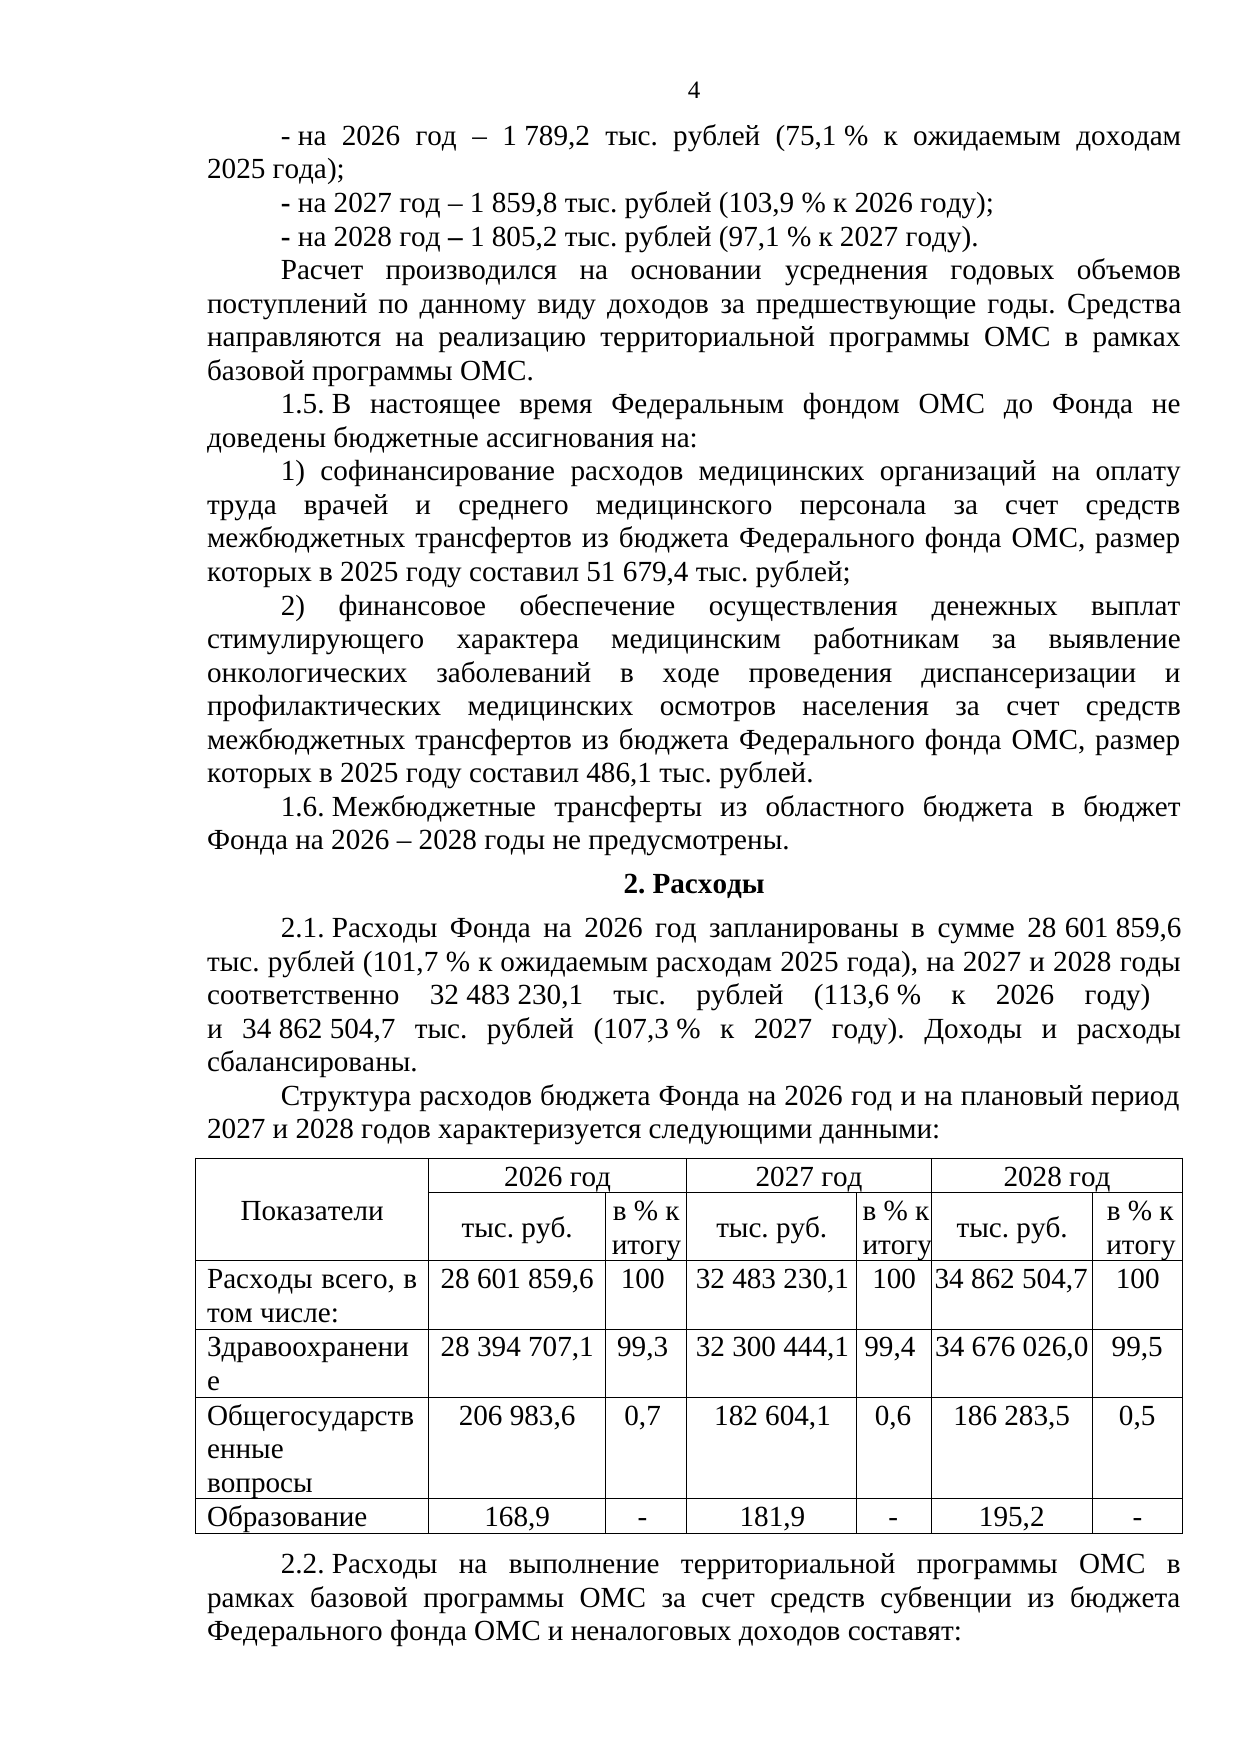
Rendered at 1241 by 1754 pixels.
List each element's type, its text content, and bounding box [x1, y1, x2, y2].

table_cell в % к итогу [857, 1193, 931, 1260]
table_cell Общегосударственные вопросы [196, 1398, 428, 1498]
table_cell 28 601 859,6 [429, 1261, 605, 1328]
table_cell в % к итогу [1093, 1193, 1182, 1260]
text 1.5. В настоящее время Федеральным фондом ОМС до Фонда не доведены бюджетные ассигнования на: [207, 386, 1181, 453]
table_header 2026 год [429, 1159, 686, 1192]
table_cell тыс. руб. [687, 1193, 856, 1260]
table_header Показатели [196, 1159, 428, 1260]
table_cell тыс. руб. [429, 1193, 605, 1260]
table_cell 181,9 [687, 1499, 856, 1533]
table_cell 100 [1093, 1261, 1182, 1328]
text - на 2026 год – 1 789,2 тыс. рублей (75,1 % к ожидаемым доходам 2025 года); [207, 118, 1181, 185]
table_cell 186 283,5 [932, 1398, 1092, 1498]
table_cell Образование [196, 1499, 428, 1533]
text - на 2027 год – 1 859,8 тыс. рублей (103,9 % к 2026 году); [207, 185, 1181, 219]
table_cell 206 983,6 [429, 1398, 605, 1498]
text 2.2. Расходы на выполнение территориальной программы ОМС в рамках базовой программы ОМС за счет средств субвенции из бюджета Федерального фонда ОМС и неналоговых доходов составят: [207, 1546, 1181, 1647]
table_cell 0,6 [857, 1398, 931, 1498]
text - на 2028 год – 1 805,2 тыс. рублей (97,1 % к 2027 году). [207, 219, 1181, 252]
table_cell - [1093, 1499, 1182, 1533]
text 1) софинансирование расходов медицинских организаций на оплату труда врачей и среднего медицинского персонала за счет средств межбюджетных трансфертов из бюджета Федерального фонда ОМС, размер которых в 2025 году составил 51 679,4 тыс. рублей; [207, 453, 1181, 588]
table_cell тыс. руб. [932, 1193, 1092, 1260]
table_cell 195,2 [932, 1499, 1092, 1533]
table_cell 168,9 [429, 1499, 605, 1533]
table_cell 99,4 [857, 1330, 931, 1397]
table_cell Здравоохранение [196, 1330, 428, 1397]
table_cell - [857, 1499, 931, 1533]
text 2. Расходы [207, 866, 1181, 900]
text Расчет производился на основании усреднения годовых объемов поступлений по данному виду доходов за предшествующие годы. Средства направляются на реализацию территориальной программы ОМС в рамках базовой программы ОМС. [207, 252, 1181, 386]
table_cell 0,7 [606, 1398, 686, 1498]
text 1.6. Межбюджетные трансферты из областного бюджета в бюджет Фонда на 2026 – 2028 годы не предусмотрены. [207, 789, 1181, 856]
table_cell 99,5 [1093, 1330, 1182, 1397]
table_cell в % к итогу [606, 1193, 686, 1260]
table_header 2028 год [932, 1159, 1182, 1192]
text 2) финансовое обеспечение осуществления денежных выплат стимулирующего характера медицинским работникам за выявление онкологических заболеваний в ходе проведения диспансеризации и профилактических медицинских осмотров населения за счет средств межбюджетных трансфертов из бюджета Федерального фонда ОМС, размер которых в 2025 году составил 486,1 тыс. рублей. [207, 588, 1181, 789]
table_cell 0,5 [1093, 1398, 1182, 1498]
text 2.1. Расходы Фонда на 2026 год запланированы в сумме 28 601 859,6 тыс. рублей (101,7 % к ожидаемым расходам 2025 года), на 2027 и 2028 годы соответственно 32 483 230,1 тыс. рублей (113,6 % к 2026 году) и 34 862 504,7 тыс. рублей (107,3 % к 2027 году). Доходы и расходы сбалансированы. [207, 910, 1181, 1078]
table_cell 32 483 230,1 [687, 1261, 856, 1328]
table_cell 32 300 444,1 [687, 1330, 856, 1397]
table_header 2027 год [687, 1159, 931, 1192]
table_cell 28 394 707,1 [429, 1330, 605, 1397]
table_cell Расходы всего, в том числе: [196, 1261, 428, 1328]
table_cell 34 676 026,0 [932, 1330, 1092, 1397]
table_cell 34 862 504,7 [932, 1261, 1092, 1328]
table_cell 182 604,1 [687, 1398, 856, 1498]
table_cell 100 [606, 1261, 686, 1328]
table_cell 99,3 [606, 1330, 686, 1397]
table_cell - [606, 1499, 686, 1533]
text Структура расходов бюджета Фонда на 2026 год и на плановый период 2027 и 2028 годов характеризуется следующими данными: [207, 1078, 1181, 1145]
table_cell 100 [857, 1261, 931, 1328]
